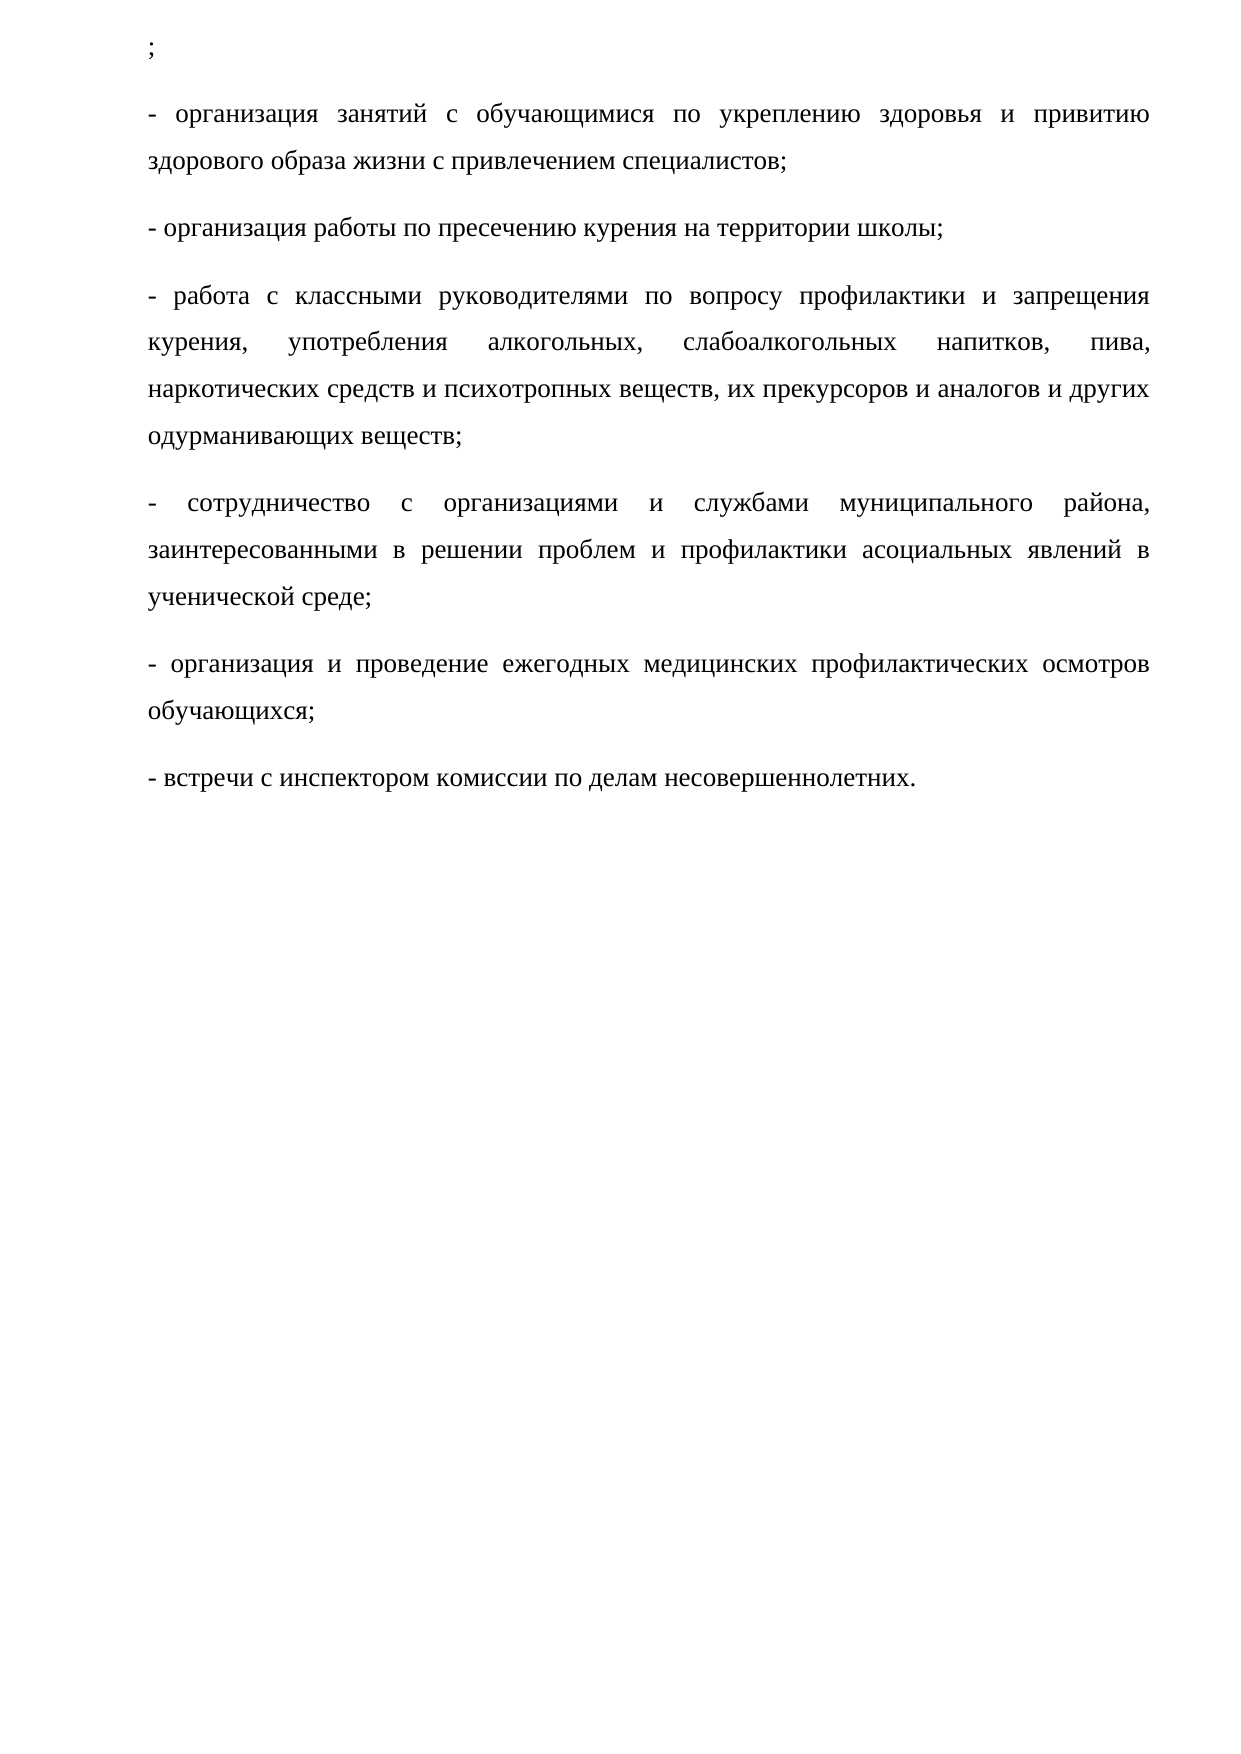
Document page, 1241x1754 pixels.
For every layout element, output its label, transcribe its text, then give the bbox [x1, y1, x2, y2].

text - организация и проведение ежегодных медицинских профилактических осмотров обучающихся; [148, 647, 1152, 725]
text ; [148, 29, 1152, 61]
text - организация занятий с обучающимися по укреплению здоровья и привитию здорового образа жизни с привлечением специалистов; [148, 97, 1152, 175]
text - встречи с инспектором комиссии по делам несовершеннолетних. [148, 761, 1152, 792]
text - сотрудничество с организациями и службами муниципального района, заинтересованными в решении проблем и профилактики асоциальных явлений в ученической среде; [148, 486, 1152, 611]
text - организация работы по пресечению курения на территории школы; [148, 211, 1152, 242]
text - работа с классными руководителями по вопросу профилактики и запрещения курения, употребления алкогольных, слабоалкогольных напитков, пива, наркотических средств и психотропных веществ, их прекурсоров и аналогов и других одурманивающих веществ; [148, 279, 1152, 450]
